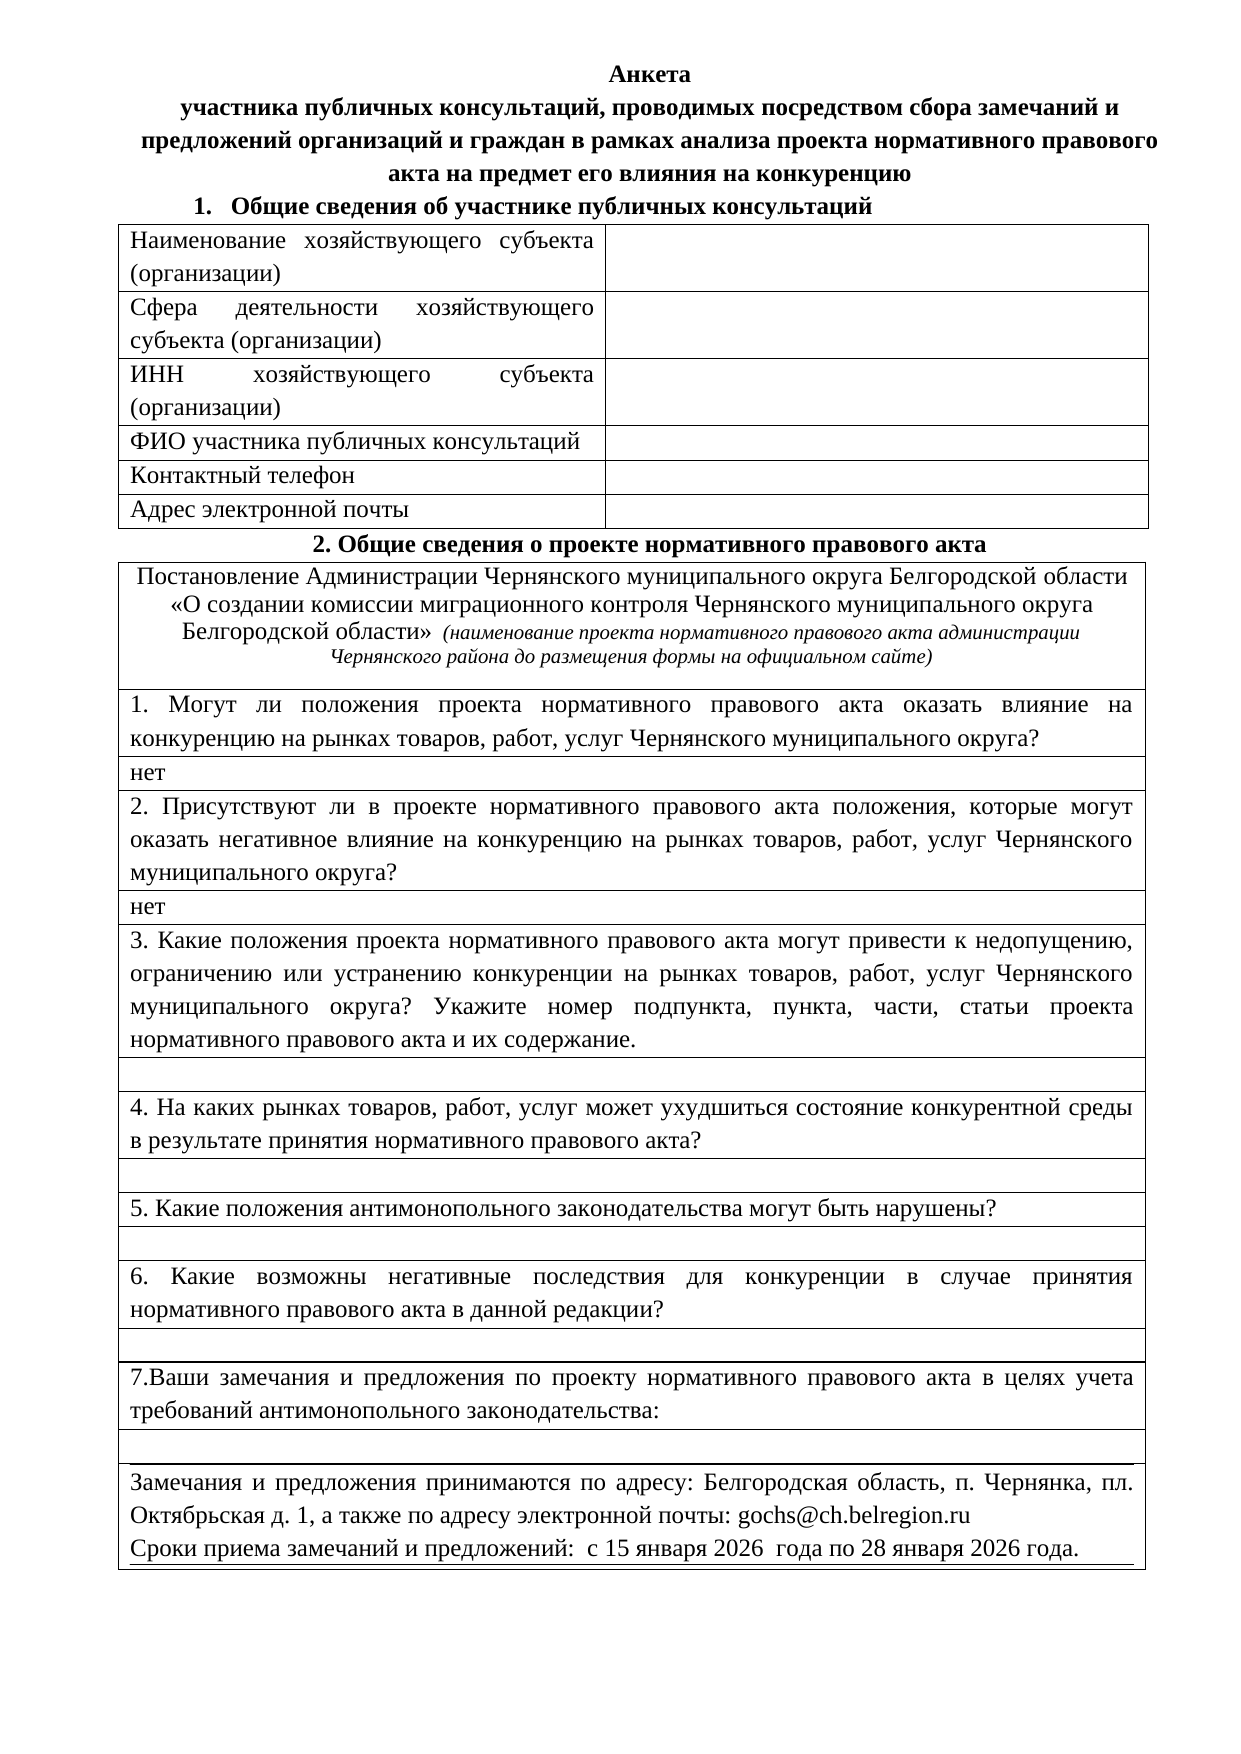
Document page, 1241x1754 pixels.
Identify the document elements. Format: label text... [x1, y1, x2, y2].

table_header Наименование хозяйствующего субъекта (организации) [119, 225, 605, 291]
table_cell нет [119, 757, 1145, 790]
table_cell [119, 1058, 1145, 1091]
table_cell 7.Ваши замечания и предложения по проекту нормативного правового акта в целях учета требований антимонопольного законодательства: [119, 1363, 1145, 1428]
table_cell [606, 461, 1148, 493]
table_cell [119, 1329, 1145, 1361]
table_cell 3. Какие положения проекта нормативного правового акта могут привести к недопущению, ограничению или устранению конкуренции на рынках товаров, работ, услуг Чернянского муниципального округа? Укажите номер подпункта, пункта, части, статьи проекта нормативного правового акта и их содержание. [119, 925, 1145, 1057]
table_cell Замечания и предложения принимаются по адресу: Белгородская область, п. Чернянка, пл. Октябрьская д. 1, а также по адресу электронной почты: gochs@ch.belregion.ru Сроки приема замечаний и предложений: с 15 января 2026 года по 28 января 2026 года. [119, 1464, 1145, 1569]
table_header [606, 225, 1148, 291]
table_cell [606, 292, 1148, 358]
table_cell нет [119, 891, 1145, 924]
table_cell Сфера деятельности хозяйствующего субъекта (организации) [119, 292, 605, 358]
table_cell 2. Присутствуют ли в проекте нормативного правового акта положения, которые могут оказать негативное влияние на конкуренцию на рынках товаров, работ, услуг Чернянского муниципального округа? [119, 791, 1145, 890]
text участника публичных консультаций, проводимых посредством сбора замечаний и предложений организаций и граждан в рамках анализа проекта нормативного правового акта на предмет его влияния на конкуренцию [118, 92, 1181, 187]
table_cell ФИО участника публичных консультаций [119, 426, 605, 459]
table_cell [119, 1430, 1145, 1463]
table_cell 6. Какие возможны негативные последствия для конкуренции в случае принятия нормативного правового акта в данной редакции? [119, 1261, 1145, 1327]
text 2. Общие сведения о проекте нормативного правового акта [118, 529, 1181, 557]
table_cell [606, 359, 1148, 425]
table_cell Контактный телефон [119, 461, 605, 493]
table_cell [119, 1159, 1145, 1192]
table_cell [606, 495, 1148, 528]
table_cell 1. Могут ли положения проекта нормативного правового акта оказать влияние на конкуренцию на рынках товаров, работ, услуг Чернянского муниципального округа? [119, 690, 1145, 756]
list Общие сведения об участнике публичных консультаций [193, 191, 1181, 220]
table_cell [606, 426, 1148, 459]
table_header Постановление Администрации Чернянского муниципального округа Белгородской области «О создании комиссии миграционного контроля Чернянского муниципального округа Белгородской области» (наименование проекта нормативного правового акта администрации Чернянского района до размещения формы на официальном сайте) [119, 563, 1145, 688]
table_cell 5. Какие положения антимонопольного законодательства могут быть нарушены? [119, 1193, 1145, 1226]
text Анкета [118, 59, 1181, 88]
table_cell [119, 1227, 1145, 1260]
table_cell Адрес электронной почты [119, 495, 605, 528]
table_cell 4. На каких рынках товаров, работ, услуг может ухудшиться состояние конкурентной среды в результате принятия нормативного правового акта? [119, 1092, 1145, 1158]
table_cell ИНН хозяйствующего субъекта (организации) [119, 359, 605, 425]
